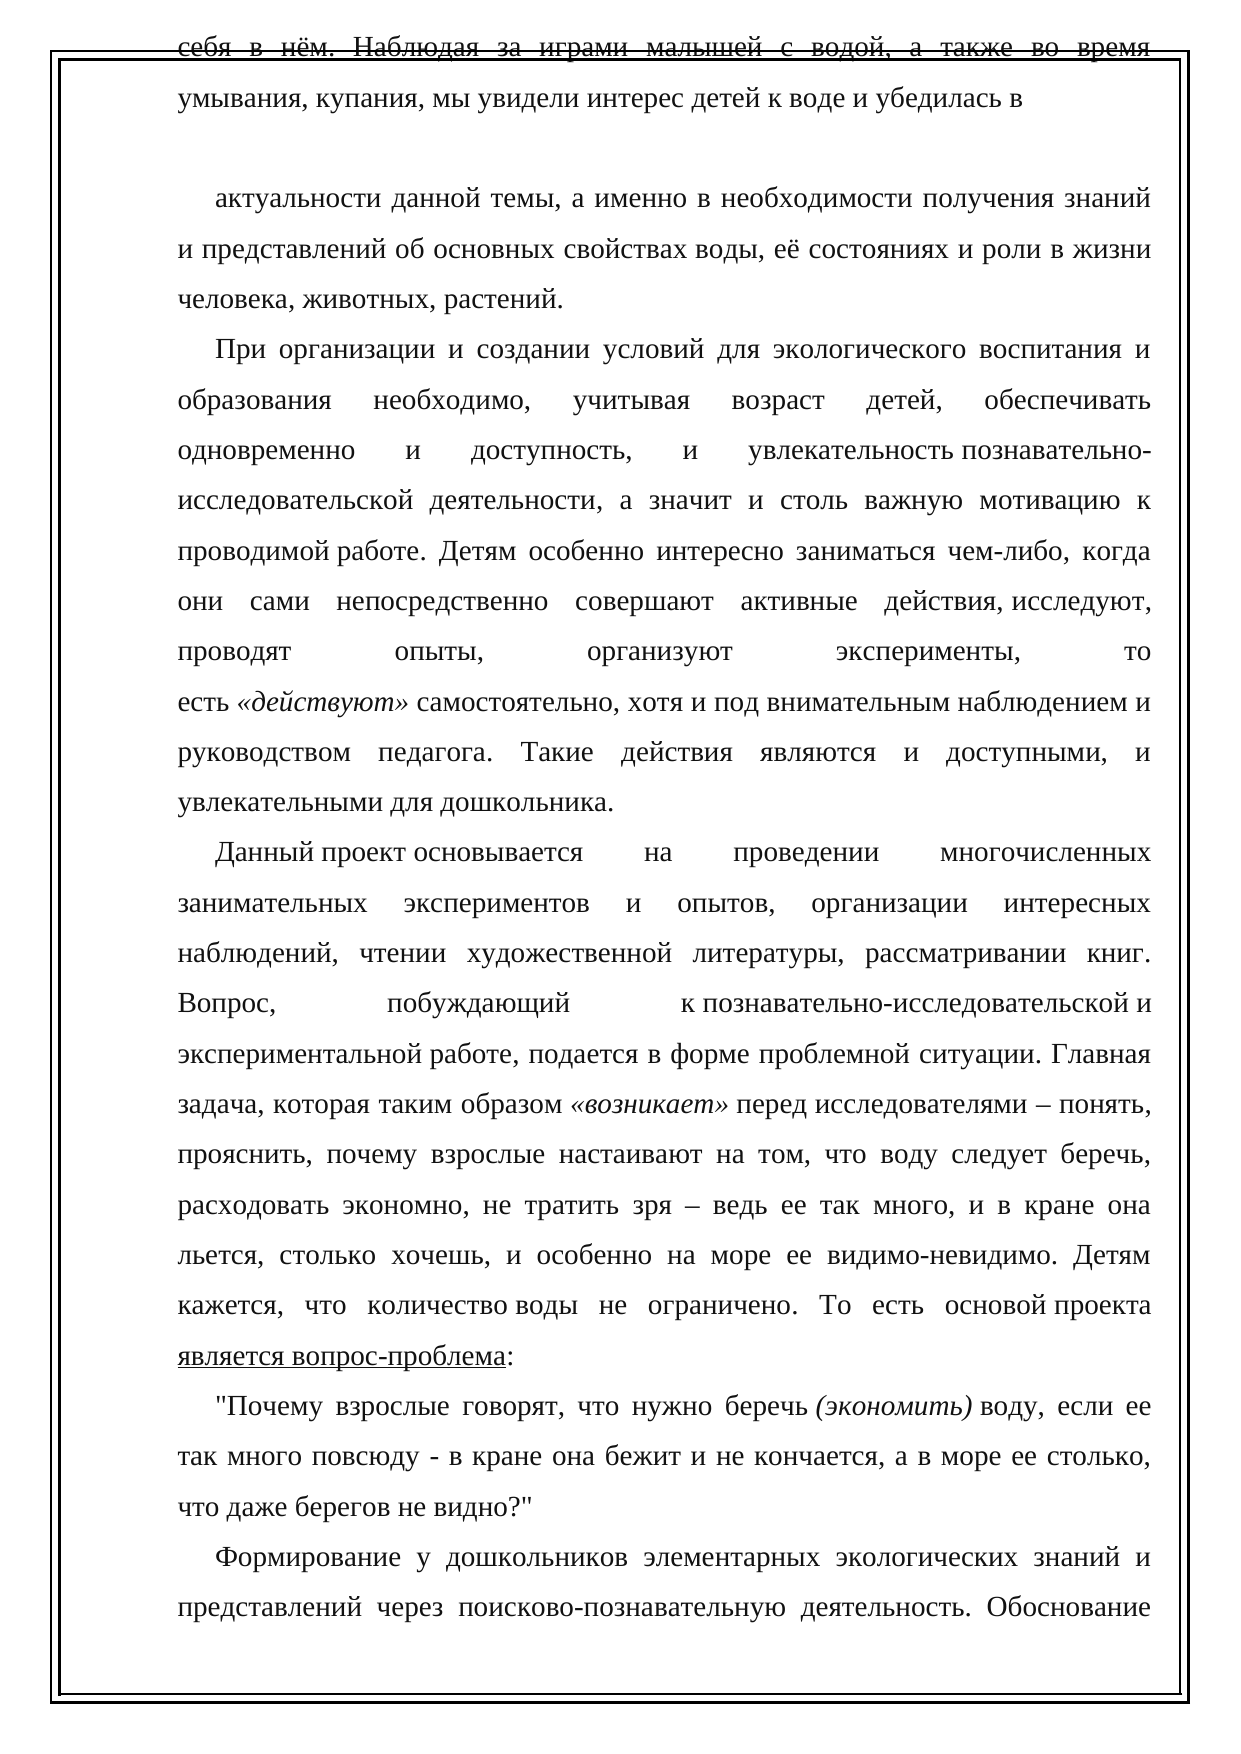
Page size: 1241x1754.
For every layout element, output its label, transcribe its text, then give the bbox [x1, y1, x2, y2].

text актуальности данной темы, а именно в необходимости получения знаний и представлений об основных свойствах воды, её состояниях и роли в жизни человека, животных, растений. [177, 181, 1152, 315]
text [177, 29, 1152, 50]
text Данный проект основывается на проведении многочисленных занимательных экспериментов и опытов, организации интересных наблюдений, чтении художественной литературы, рассматривании книг. Вопрос, побуждающий к познавательно-исследовательской и экспериментальной работе, подается в форме проблемной ситуации. Главная задача, которая таким образом «возникает» перед исследователями – понять, прояснить, почему взрослые настаивают на том, что воду следует беречь, расходовать экономно, не тратить зря – ведь ее так много, и в кране она льется, столько хочешь, и особенно на море ее видимо-невидимо. Детям кажется, что количество воды не ограничено. То есть основой проекта является вопрос-проблема: [177, 834, 1152, 1371]
text "Почему взрослые говорят, что нужно беречь (экономить) воду, если ее так много повсюду - в кране она бежит и не кончается, а в море ее столько, что даже берегов не видно?" [177, 1388, 1152, 1522]
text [177, 61, 1152, 113]
text При организации и создании условий для экологического воспитания и образования необходимо, учитывая возраст детей, обеспечивать одновременно и доступность, и увлекательность познавательно-исследовательской деятельности, а значит и столь важную мотивацию к проводимой работе. Детям особенно интересно заниматься чем-либо, когда они сами непосредственно совершают активные действия, исследуют, проводят опыты, организуют эксперименты, то есть «действуют» самостоятельно, хотя и под внимательным наблюдением и руководством педагога. Такие действия являются и доступными, и увлекательными для дошкольника. [177, 331, 1152, 818]
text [177, 1539, 1152, 1623]
